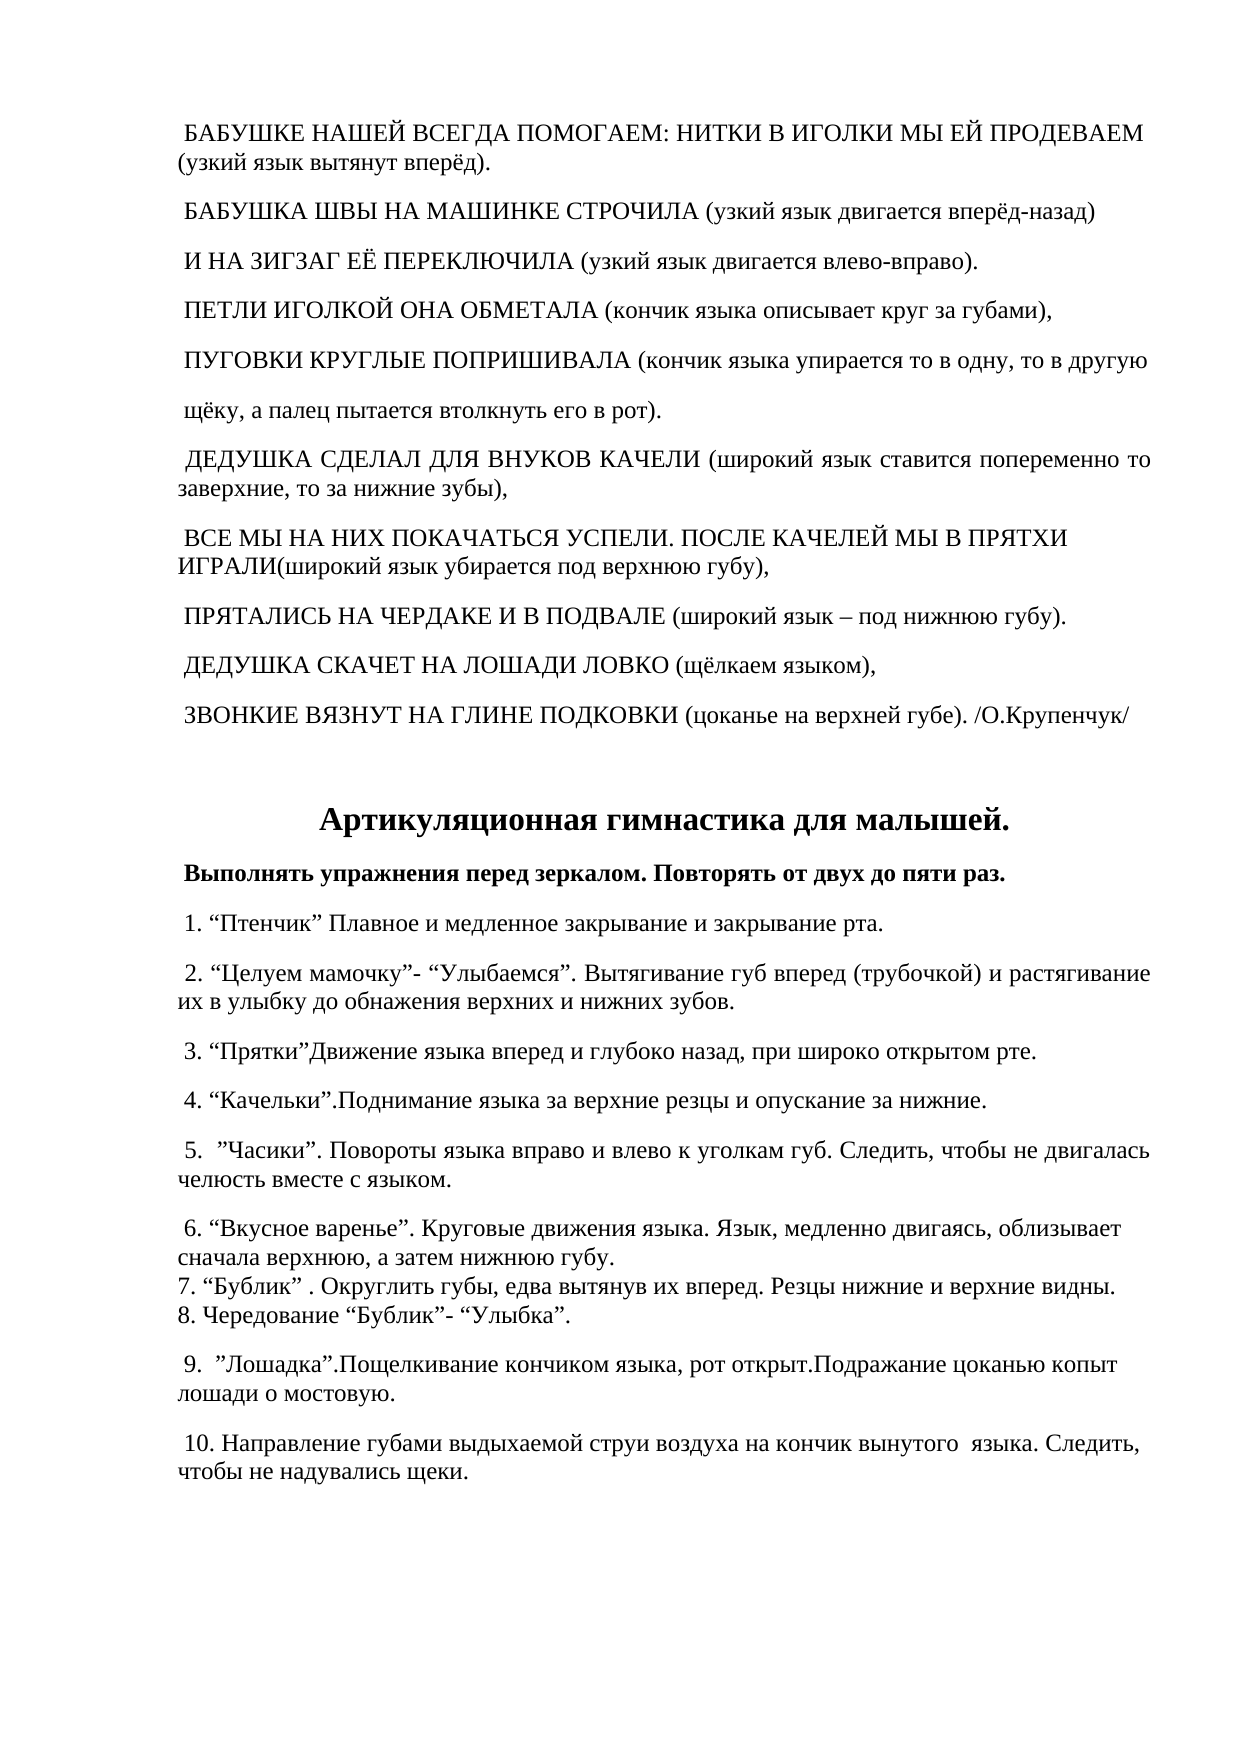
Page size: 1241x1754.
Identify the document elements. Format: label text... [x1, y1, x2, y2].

text Выполнять упражнения перед зеркалом. Повторять от двух до пяти раз. [177, 858, 1152, 887]
text ДЕДУШКА СКАЧЕТ НА ЛОШАДИ ЛОВКО (щёлкаем языком), [177, 651, 1152, 679]
text ПУГОВКИ КРУГЛЫЕ ПОПРИШИВАЛА (кончик языка упирается то в одну, то в другую [177, 345, 1152, 374]
text 9. ”Лошадка”.Пощелкивание кончиком языка, рот открыт.Подражание цоканью копыт лошади о мостовую. [177, 1349, 1152, 1407]
text БАБУШКА ШВЫ НА МАШИНКЕ СТРОЧИЛА (узкий язык двигается вперёд-назад) [177, 196, 1152, 225]
text И НА ЗИГЗАГ ЕЁ ПЕРЕКЛЮЧИЛА (узкий язык двигается влево-вправо). [177, 246, 1152, 275]
text ПЕТЛИ ИГОЛКОЙ ОНА ОБМЕТАЛА (кончик языка описывает круг за губами), [177, 296, 1152, 324]
text ДЕДУШКА СДЕЛАЛ ДЛЯ ВНУКОВ КАЧЕЛИ (широкий язык ставится попеременно то заверхние, то за нижние зубы), [177, 444, 1152, 502]
text 2. “Целуем мамочку”- “Улыбаемся”. Вытягивание губ вперед (трубочкой) и растягивание их в улыбку до обнажения верхних и нижних зубов. [177, 958, 1152, 1015]
text ПРЯТАЛИСЬ НА ЧЕРДАКЕ И В ПОДВАЛЕ (широкий язык – под нижнюю губу). [177, 601, 1152, 630]
text БАБУШКЕ НАШЕЙ ВСЕГДА ПОМОГАЕМ: НИТКИ В ИГОЛКИ МЫ ЕЙ ПРОДЕВАЕМ (узкий язык вытянут вперёд). [177, 118, 1152, 176]
text 6. “Вкусное варенье”. Круговые движения языка. Язык, медленно двигаясь, облизывает сначала верхнюю, а затем нижнюю губу. 7. “Бублик” . Округлить губы, едва вытянув их вперед. Резцы нижние и верхние видны. 8. Чередование “Бублик”- “Улыбка”. [177, 1213, 1152, 1328]
text ВСЕ МЫ НА НИХ ПОКАЧАТЬСЯ УСПЕЛИ. ПОСЛЕ КАЧЕЛЕЙ МЫ В ПРЯТХИ ИГРАЛИ(широкий язык убирается под верхнюю губу), [177, 523, 1152, 580]
text 1. “Птенчик” Плавное и медленное закрывание и закрывание рта. [177, 908, 1152, 937]
text ЗВОНКИЕ ВЯЗНУТ НА ГЛИНЕ ПОДКОВКИ (цоканье на верхней губе). /О.Крупенчук/ [177, 700, 1152, 729]
text 5. ”Часики”. Повороты языка вправо и влево к уголкам губ. Следить, чтобы не двигалась челюсть вместе с языком. [177, 1135, 1152, 1193]
text щёку, а палец пытается втолкнуть его в рот). [177, 395, 1152, 423]
text 10. Направление губами выдыхаемой струи воздуха на кончик вынутого языка. Следить, чтобы не надувались щеки. [177, 1428, 1152, 1485]
text 4. “Качельки”.Поднимание языка за верхние резцы и опускание за нижние. [177, 1086, 1152, 1114]
text Артикуляционная гимнастика для малышей. [177, 799, 1152, 838]
text 3. “Прятки”Движение языка вперед и глубоко назад, при широко открытом рте. [177, 1036, 1152, 1065]
